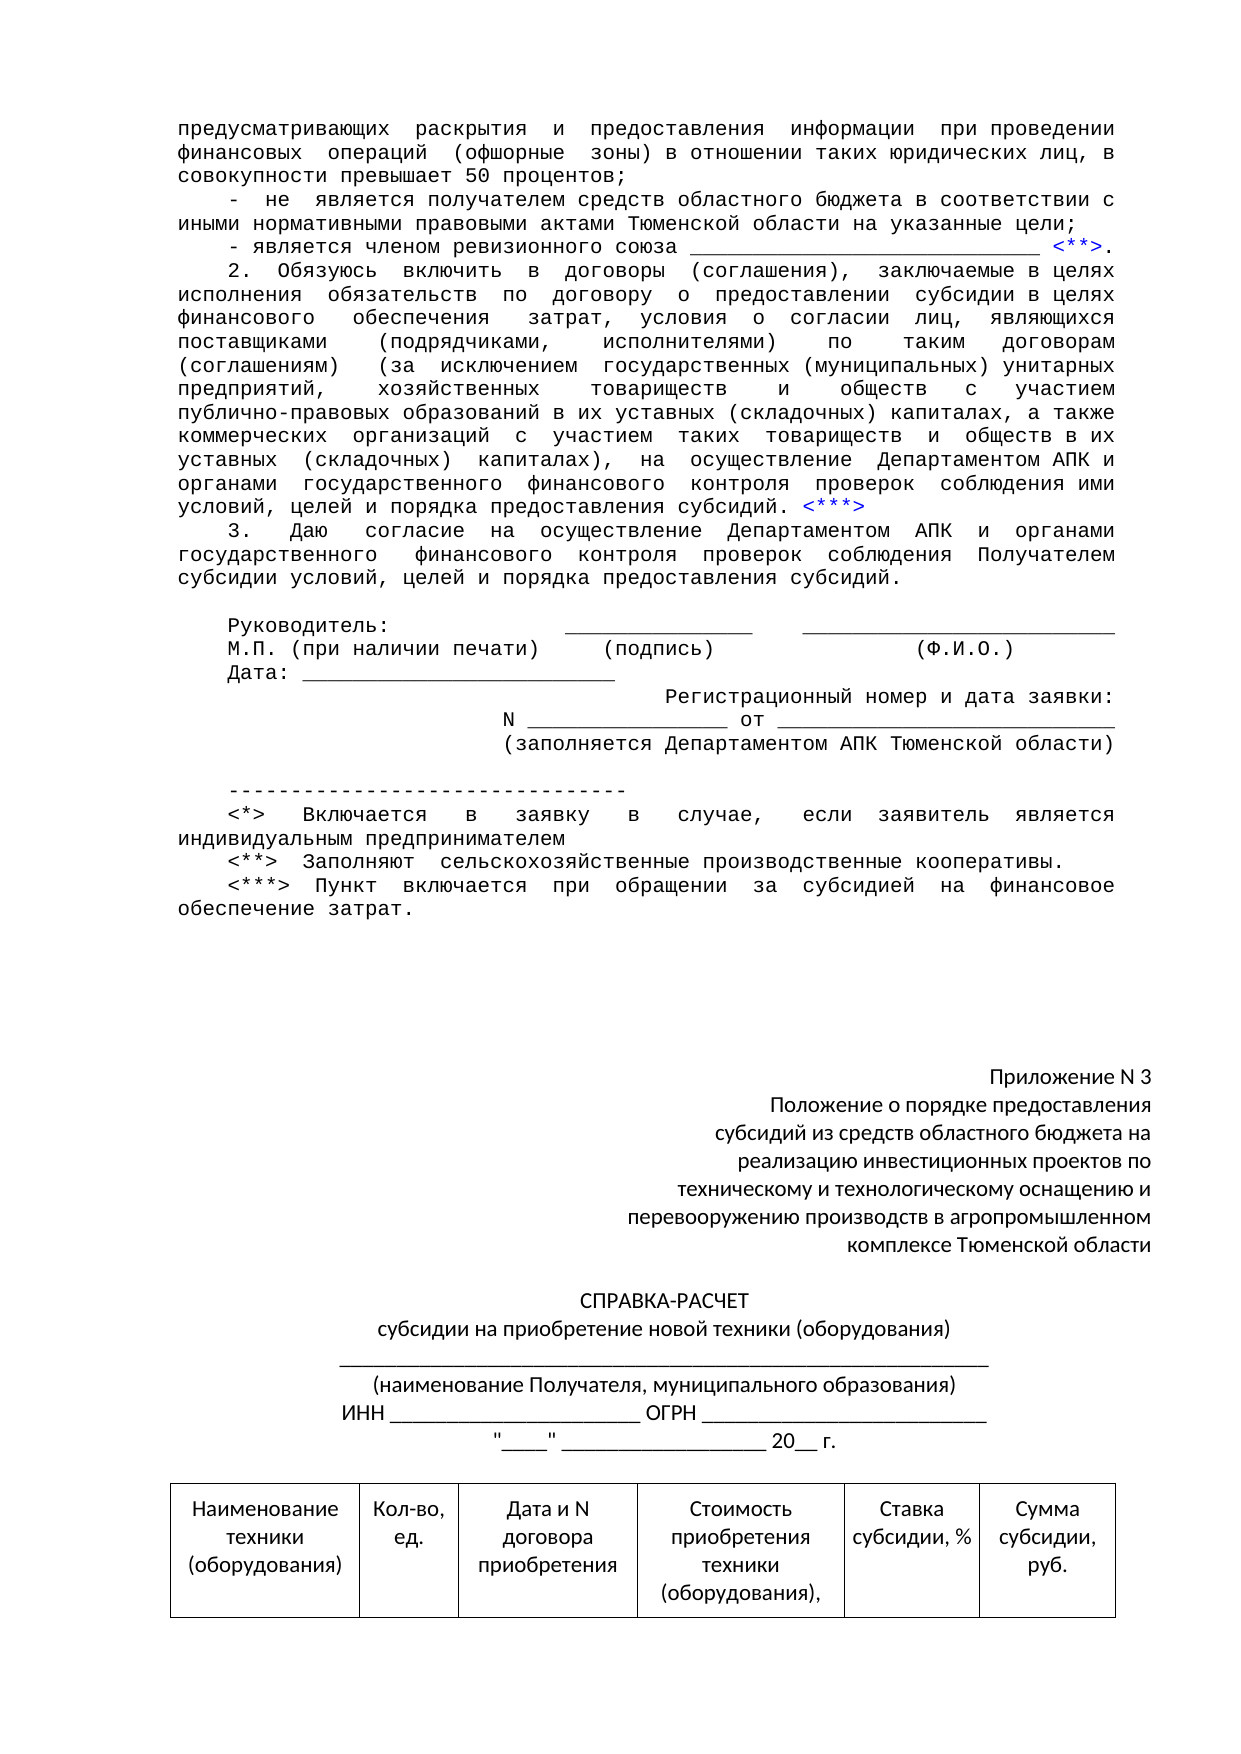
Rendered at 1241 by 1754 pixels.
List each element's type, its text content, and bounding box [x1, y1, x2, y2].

text (заполняется Департаментом АПК Тюменской области) [177, 733, 1152, 757]
text техническому и технологическому оснащению и [177, 1174, 1152, 1202]
text 2. Обязуюсь включить в договоры (соглашения), заключаемые в целях [177, 260, 1152, 284]
text "____" __________________ 20__ г. [177, 1426, 1152, 1454]
text уставных (складочных) капиталах), на осуществление Департаментом АПК и [177, 449, 1152, 473]
text субсидий из средств областного бюджета на [177, 1118, 1152, 1146]
text (наименование Получателя, муниципального образования) [177, 1370, 1152, 1398]
text _________________________________________________________ [177, 1342, 1152, 1370]
text - является членом ревизионного союза ____________________________ <**>. [177, 236, 1152, 260]
text Руководитель: _______________ _________________________ [177, 615, 1152, 638]
table_header Кол-во, ед. [360, 1484, 458, 1617]
text субсидии на приобретение новой техники (оборудования) [177, 1314, 1152, 1342]
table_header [171, 1484, 359, 1617]
text 3. Даю согласие на осуществление Департаментом АПК и органами [177, 520, 1152, 544]
text <*> Включается в заявку в случае, если заявитель является [177, 804, 1152, 827]
text -------------------------------- [177, 780, 1152, 804]
text поставщиками (подрядчиками, исполнителями) по таким договорам [177, 331, 1152, 354]
text - не является получателем средств областного бюджета в соответствии с [177, 189, 1152, 213]
text субсидии условий, целей и порядка предоставления субсидий. [177, 567, 1152, 591]
text предприятий, хозяйственных товариществ и обществ с участием [177, 378, 1152, 402]
text государственного финансового контроля проверок соблюдения Получателем [177, 544, 1152, 567]
text обеспечение затрат. [177, 898, 1152, 922]
text финансовых операций (офшорные зоны) в отношении таких юридических лиц, в [177, 142, 1152, 165]
text реализацию инвестиционных проектов по [177, 1146, 1152, 1174]
text перевооружению производств в агропромышленном [177, 1202, 1152, 1230]
text финансового обеспечения затрат, условия о согласии лиц, являющихся [177, 307, 1152, 331]
text <**> Заполняют сельскохозяйственные производственные кооперативы. [177, 851, 1152, 875]
text органами государственного финансового контроля проверок соблюдения ими [177, 473, 1152, 496]
text N ________________ от ___________________________ [177, 709, 1152, 733]
text условий, целей и порядка предоставления субсидий. <***> [177, 496, 1152, 520]
text (соглашениям) (за исключением государственных (муниципальных) унитарных [177, 354, 1152, 378]
text публично-правовых образований в их уставных (складочных) капиталах, а также [177, 402, 1152, 426]
text иными нормативными правовыми актами Тюменской области на указанные цели; [177, 213, 1152, 236]
table_header Ставка субсидии, % [845, 1484, 979, 1617]
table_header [459, 1484, 637, 1617]
text Дата: _________________________ [177, 662, 1152, 686]
text индивидуальным предпринимателем [177, 827, 1152, 851]
text ИНН ______________________ ОГРН _________________________ [177, 1398, 1152, 1426]
text коммерческих организаций с участием таких товариществ и обществ в их [177, 426, 1152, 449]
text Приложение N 3 [177, 1062, 1152, 1090]
text Регистрационный номер и дата заявки: [177, 686, 1152, 709]
text СПРАВКА-РАСЧЕТ [177, 1286, 1152, 1314]
text комплексе Тюменской области [177, 1230, 1152, 1258]
text <***> Пункт включается при обращении за субсидией на финансовое [177, 875, 1152, 898]
text Положение о порядке предоставления [177, 1090, 1152, 1118]
text совокупности превышает 50 процентов; [177, 165, 1152, 189]
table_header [638, 1484, 844, 1617]
text предусматривающих раскрытия и предоставления информации при проведении [177, 118, 1152, 142]
text исполнения обязательств по договору о предоставлении субсидии в целях [177, 284, 1152, 307]
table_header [980, 1484, 1115, 1617]
text М.П. (при наличии печати) (подпись) (Ф.И.О.) [177, 638, 1152, 662]
